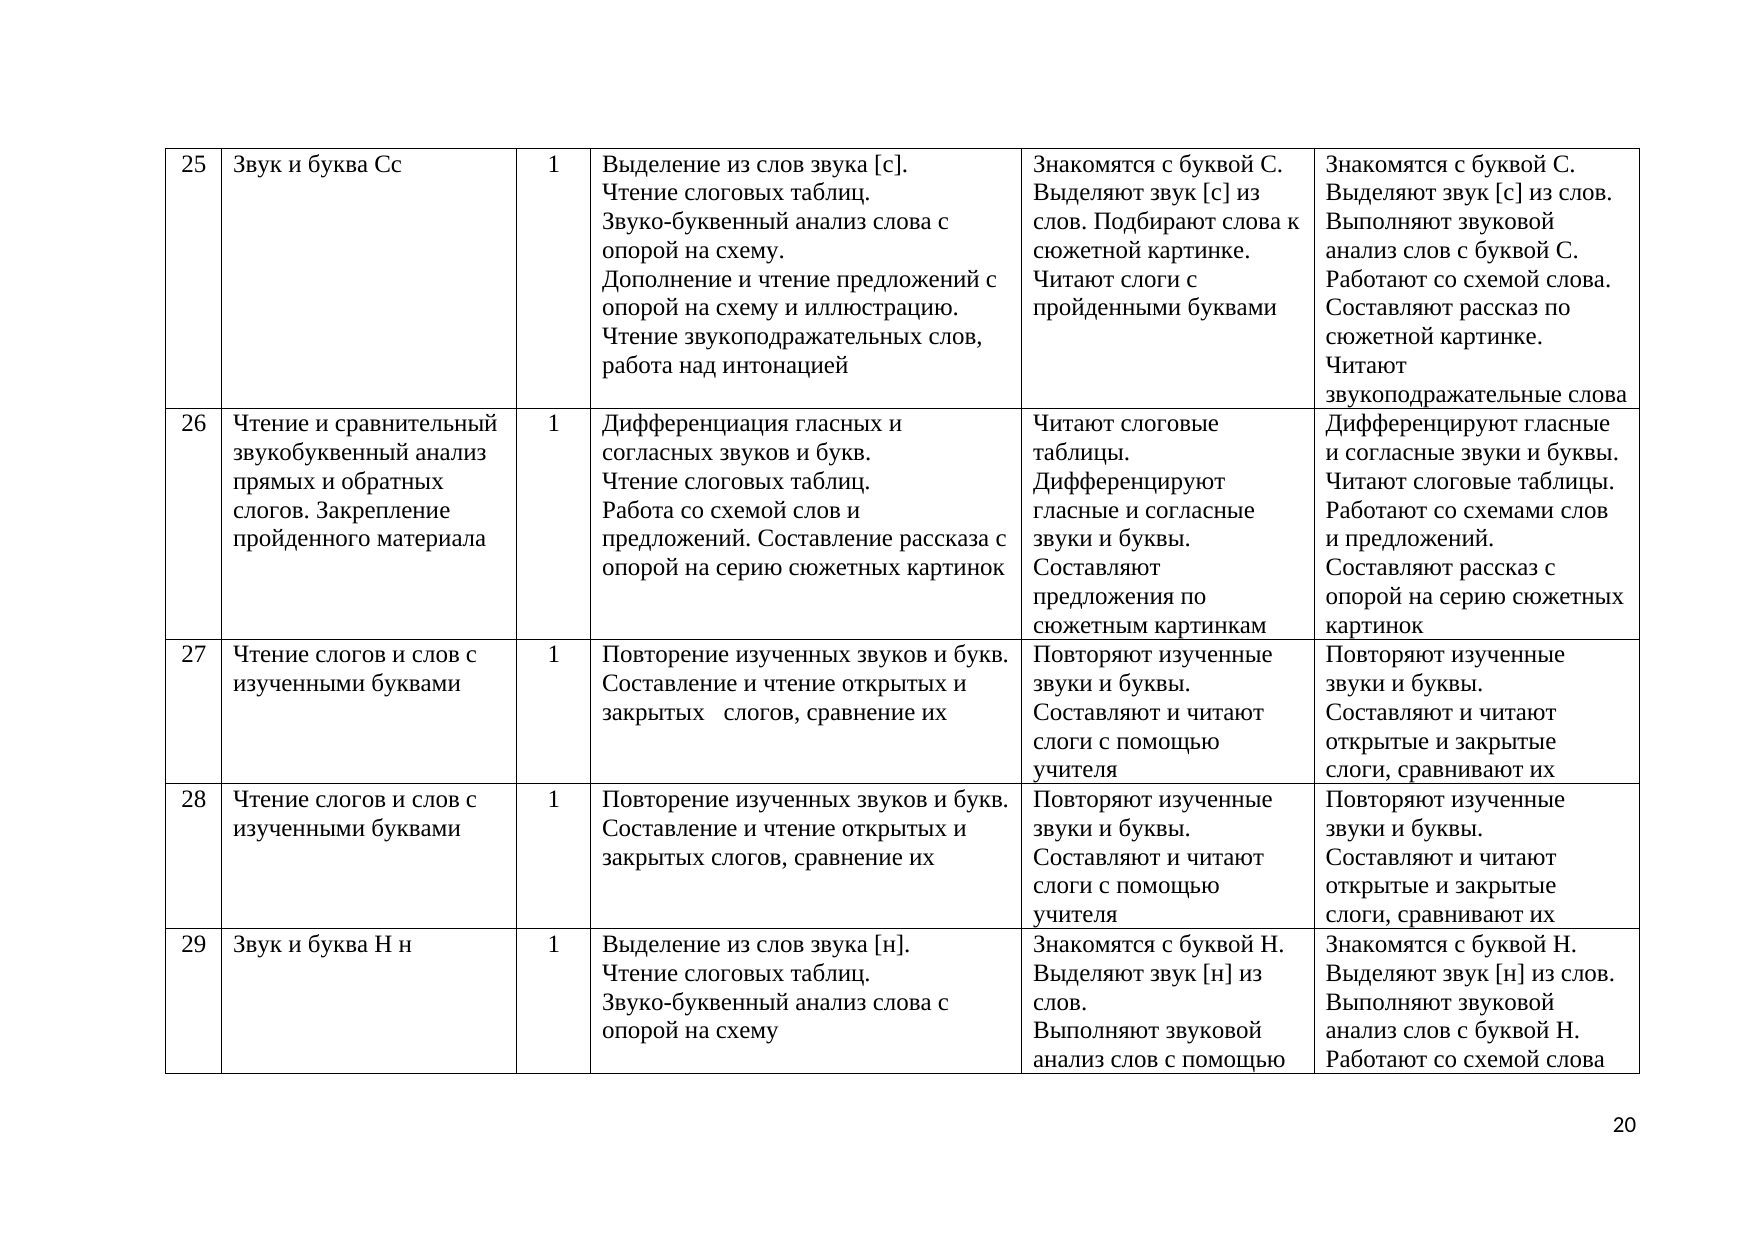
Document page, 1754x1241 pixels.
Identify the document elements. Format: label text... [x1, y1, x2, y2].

table_header Выделение из слов звука [с]. Чтение слоговых таблиц. Звуко-буквенный анализ слова с опорой на схему. Дополнение и чтение предложений с опорой на схему и иллюстрацию. Чтение звукоподражательных слов, работа над интонацией [591, 149, 1021, 407]
table_cell 1 [517, 784, 590, 928]
table_cell Чтение и сравнительный звукобуквенный анализ прямых и обратных слогов. Закрепление пройденного материала [222, 409, 516, 638]
table_cell Дифференцируют гласные и согласные звуки и буквы. Читают слоговые таблицы. Работают со схемами слов и предложений. Составляют рассказ с опорой на серию сюжетных картинок [1315, 409, 1639, 638]
table_cell Повторение изученных звуков и букв. Составление и чтение открытых и закрытых слогов, сравнение их [591, 784, 1021, 928]
table_cell Дифференциация гласных и согласных звуков и букв. Чтение слоговых таблиц. Работа со схемой слов и предложений. Составление рассказа с опорой на серию сюжетных картинок [591, 409, 1021, 638]
table_cell Читают слоговые таблицы. Дифференцируют гласные и согласные звуки и буквы. Составляют предложения по сюжетным картинкам [1022, 409, 1314, 638]
table_header Звук и буква Сс [222, 149, 516, 407]
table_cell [1315, 929, 1639, 1073]
table_header 25 [166, 149, 221, 407]
table_cell 28 [166, 784, 221, 928]
table_cell 27 [166, 640, 221, 783]
table_cell Повторяют изученные звуки и буквы. Составляют и читают слоги с помощью учителя [1022, 640, 1314, 783]
table_cell Повторяют изученные звуки и буквы. Составляют и читают слоги с помощью учителя [1022, 784, 1314, 928]
table_cell 1 [517, 929, 590, 1073]
table_cell Повторяют изученные звуки и буквы. Составляют и читают открытые и закрытые слоги, сравнивают их [1315, 640, 1639, 783]
table_cell Повторение изученных звуков и букв. Составление и чтение открытых и закрытых слогов, сравнение их [591, 640, 1021, 783]
table_cell Чтение слогов и слов с изученными буквами [222, 784, 516, 928]
table_cell 29 [166, 929, 221, 1073]
table_cell Чтение слогов и слов с изученными буквами [222, 640, 516, 783]
table_cell 1 [517, 409, 590, 638]
table_header Знакомятся с буквой С. Выделяют звук [с] из слов. Выполняют звуковой анализ слов с буквой С. Работают со схемой слова. Составляют рассказ по сюжетной картинке. Читают звукоподражательные слова [1315, 149, 1639, 407]
table_header Знакомятся с буквой С. Выделяют звук [с] из слов. Подбирают слова к сюжетной картинке. Читают слоги с пройденными буквами [1022, 149, 1314, 407]
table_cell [1022, 929, 1314, 1073]
table_cell Звук и буква Н н [222, 929, 516, 1073]
table_cell 26 [166, 409, 221, 638]
table_cell 1 [517, 640, 590, 783]
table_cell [591, 929, 1021, 1073]
table_cell Повторяют изученные звуки и буквы. Составляют и читают открытые и закрытые слоги, сравнивают их [1315, 784, 1639, 928]
table_header 1 [517, 149, 590, 407]
